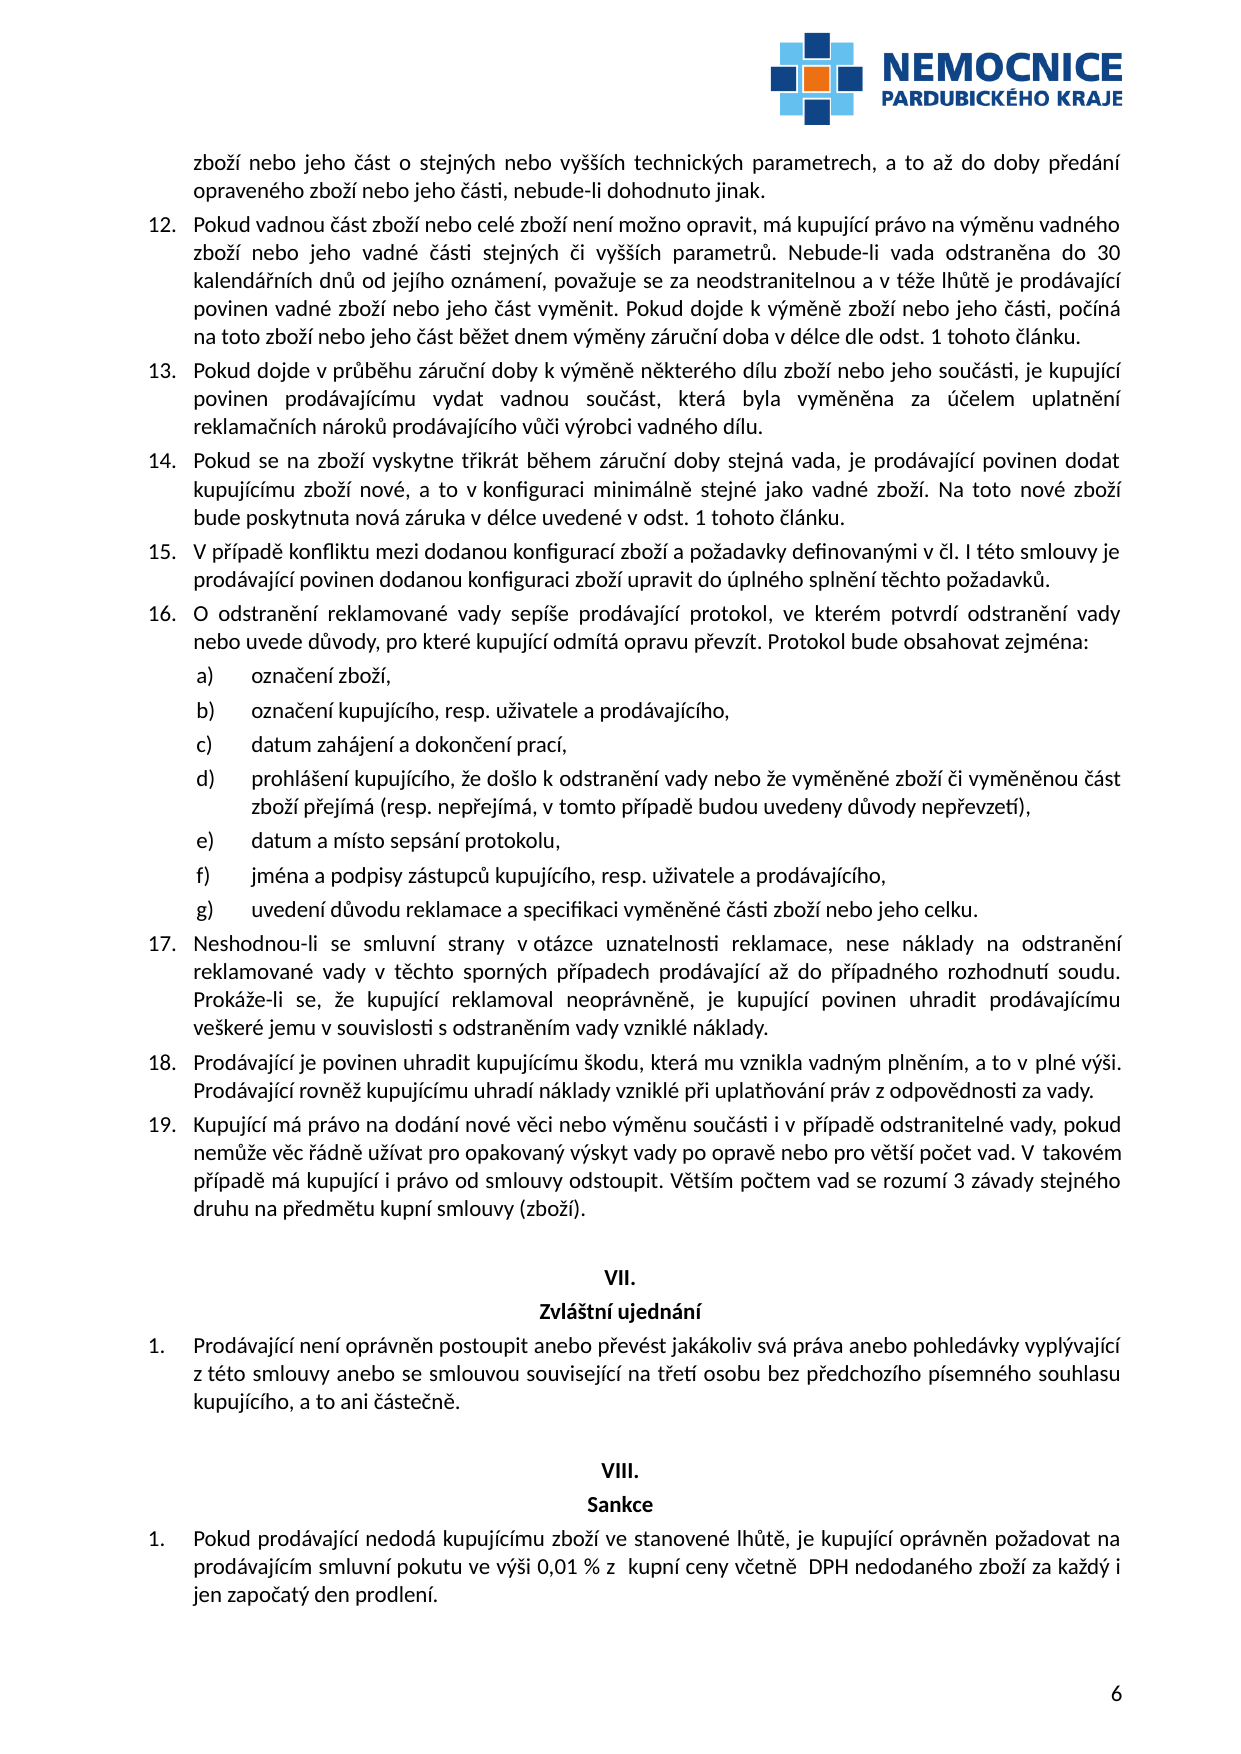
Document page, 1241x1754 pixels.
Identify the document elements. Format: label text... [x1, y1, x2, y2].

text VIII. [118, 1456, 1122, 1484]
list Pokud dojde v průběhu záruční doby k výměně některého dílu zboží nebo jeho součásti, je kupující povinen prodávajícímu vydat vadnou součást, která byla vyměněna za účelem uplatnění reklamačních nároků prodávajícího vůči výrobci vadného dílu. [148, 356, 1122, 440]
list datum a místo sepsání protokolu, [196, 827, 1122, 855]
list Pokud vadnou část zboží nebo celé zboží není možno opravit, má kupující právo na výměnu vadného zboží nebo jeho vadné části stejných či vyšších parametrů. Nebude-li vada odstraněna do 30 kalendářních dnů od jejího oznámení, považuje se za neodstranitelnou a v téže lhůtě je prodávající povinen vadné zboží nebo jeho část vyměnit. Pokud dojde k výměně zboží nebo jeho části, počíná na toto zboží nebo jeho část běžet dnem výměny záruční doba v délce dle odst. 1 tohoto článku. [148, 210, 1122, 350]
list Kupující má právo na dodání nové věci nebo výměnu součásti i v případě odstranitelné vady, pokud nemůže věc řádně užívat pro opakovaný výskyt vady po opravě nebo pro větší počet vad. V takovém případě má kupující i právo od smlouvy odstoupit. Větším počtem vad se rozumí 3 závady stejného druhu na předmětu kupní smlouvy (zboží). [148, 1110, 1122, 1222]
list Pokud prodávající nedodá kupujícímu zboží ve stanovené lhůtě, je kupující oprávněn požadovat na prodávajícím smluvní pokutu ve výši 0,01 % z kupní ceny včetně DPH nedodaného zboží za každý i jen započatý den prodlení. [148, 1524, 1122, 1608]
text VII. [118, 1263, 1122, 1291]
text Zvláštní ujednání [118, 1297, 1122, 1325]
list označení kupujícího, resp. uživatele a prodávajícího, [196, 696, 1122, 724]
list Pokud se na zboží vyskytne třikrát během záruční doby stejná vada, je prodávající povinen dodat kupujícímu zboží nové, a to v konfiguraci minimálně stejné jako vadné zboží. Na toto nové zboží bude poskytnuta nová záruka v délce uvedené v odst. 1 tohoto článku. [148, 447, 1122, 531]
list Prodávající není oprávněn postoupit anebo převést jakákoliv svá práva anebo pohledávky vyplývající z této smlouvy anebo se smlouvou související na třetí osobu bez předchozího písemného souhlasu kupujícího, a to ani částečně. [148, 1331, 1122, 1415]
list O odstranění reklamované vady sepíše prodávající protokol, ve kterém potvrdí odstranění vady nebo uvede důvody, pro které kupující odmítá opravu převzít. Protokol bude obsahovat zejména: [148, 599, 1122, 655]
list Neshodnou-li se smluvní strany v otázce uznatelnosti reklamace, nese náklady na odstranění reklamované vady v těchto sporných případech prodávající až do případného rozhodnutí soudu. Prokáže-li se, že kupující reklamoval neoprávněně, je kupující povinen uhradit prodávajícímu veškeré jemu v souvislosti s odstraněním vady vzniklé náklady. [148, 929, 1122, 1042]
list jména a podpisy zástupců kupujícího, resp. uživatele a prodávajícího, [196, 861, 1122, 889]
list V případě konfliktu mezi dodanou konfigurací zboží a požadavky definovanými v čl. I této smlouvy je prodávající povinen dodanou konfiguraci zboží upravit do úplného splnění těchto požadavků. [148, 537, 1122, 593]
picture [769, 31, 1123, 126]
list prohlášení kupujícího, že došlo k odstranění vady nebo že vyměněné zboží či vyměněnou část zboží přejímá (resp. nepřejímá, v tomto případě budou uvedeny důvody nepřevzetí), [196, 764, 1122, 820]
list datum zahájení a dokončení prací, [196, 730, 1122, 758]
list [148, 148, 1122, 204]
list uvedení důvodu reklamace a specifikaci vyměněné části zboží nebo jeho celku. [196, 895, 1122, 923]
text Sankce [118, 1490, 1122, 1518]
list Prodávající je povinen uhradit kupujícímu škodu, která mu vznikla vadným plněním, a to v plné výši. Prodávající rovněž kupujícímu uhradí náklady vzniklé při uplatňování práv z odpovědnosti za vady. [148, 1048, 1122, 1104]
list označení zboží, [196, 662, 1122, 689]
